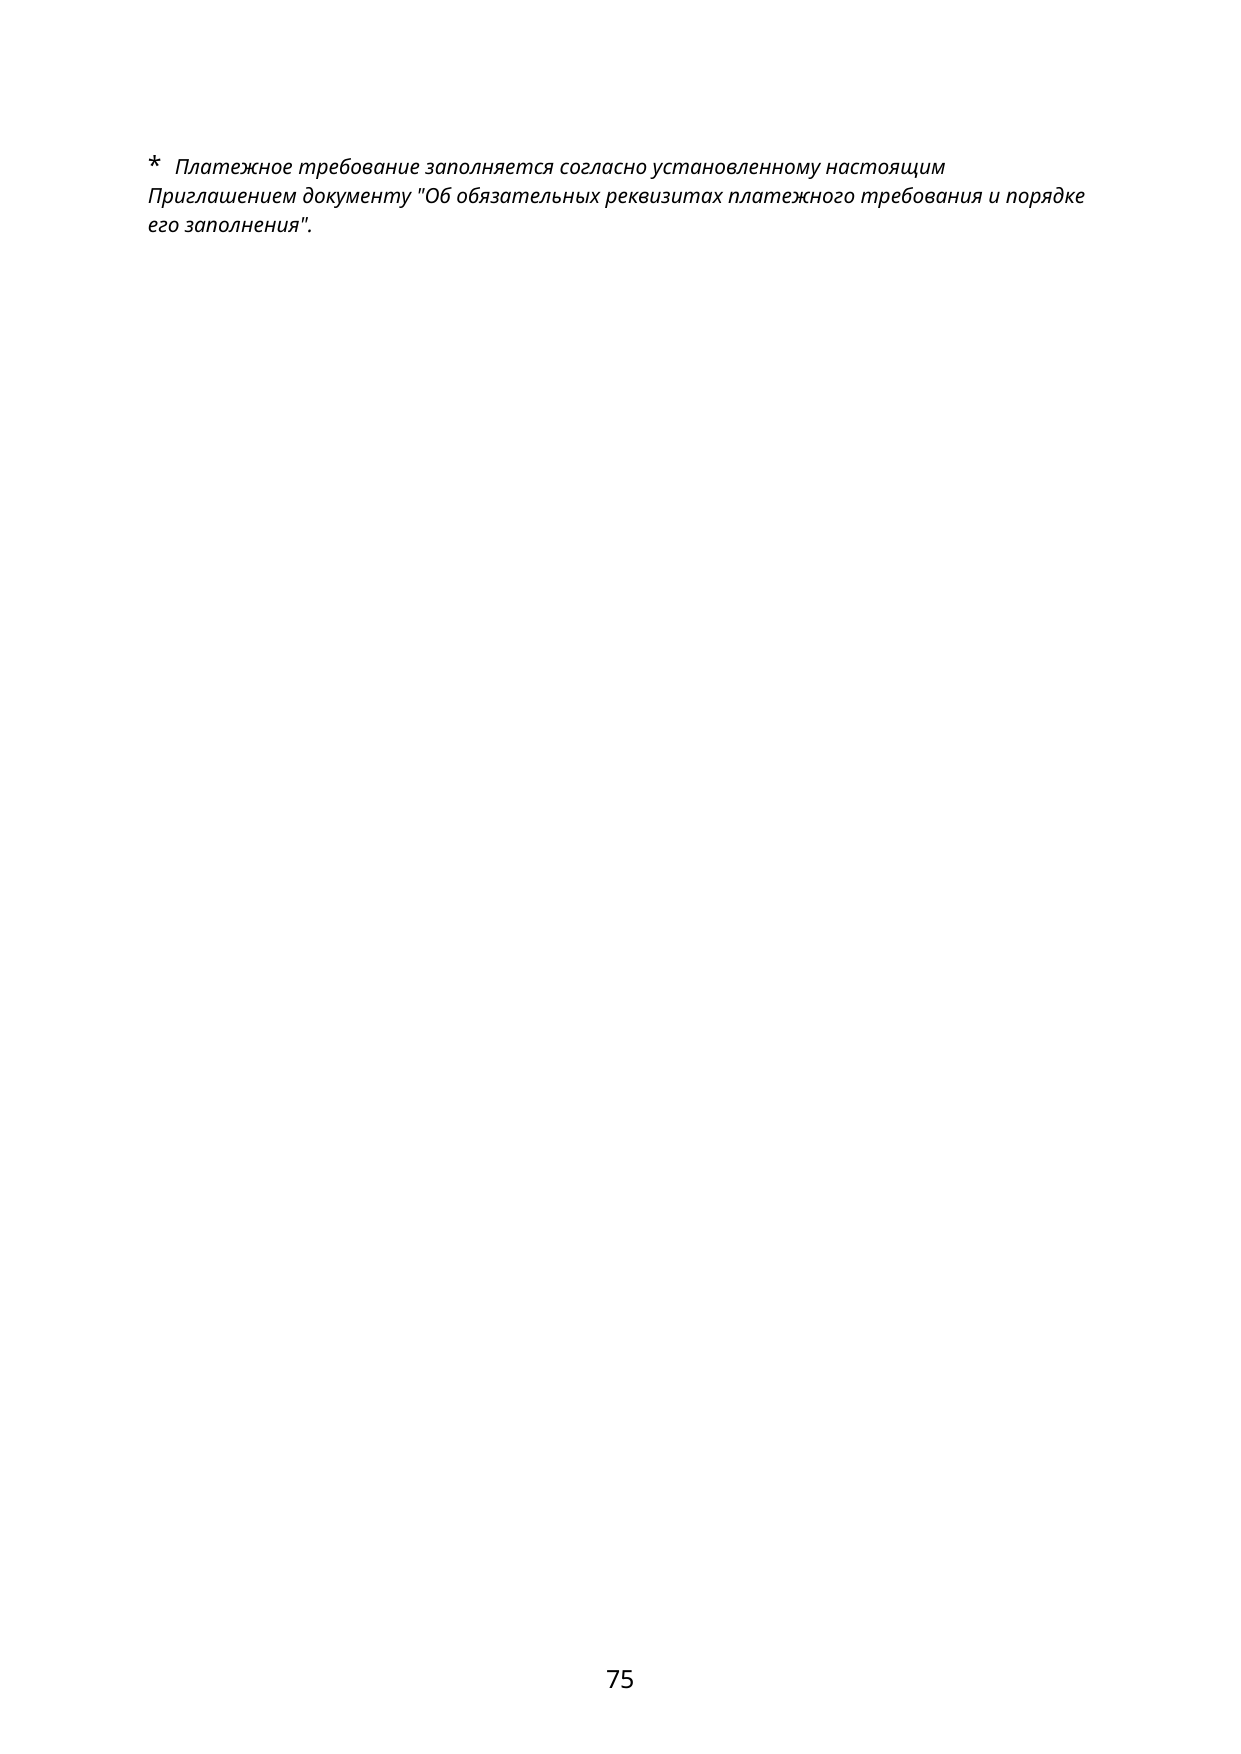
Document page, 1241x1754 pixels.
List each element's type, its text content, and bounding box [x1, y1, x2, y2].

text * Платежное требование заполняется согласно установленному настоящим Приглашением документу "Об обязательных реквизитах платежного требования и порядке его заполнения". [148, 147, 1092, 238]
